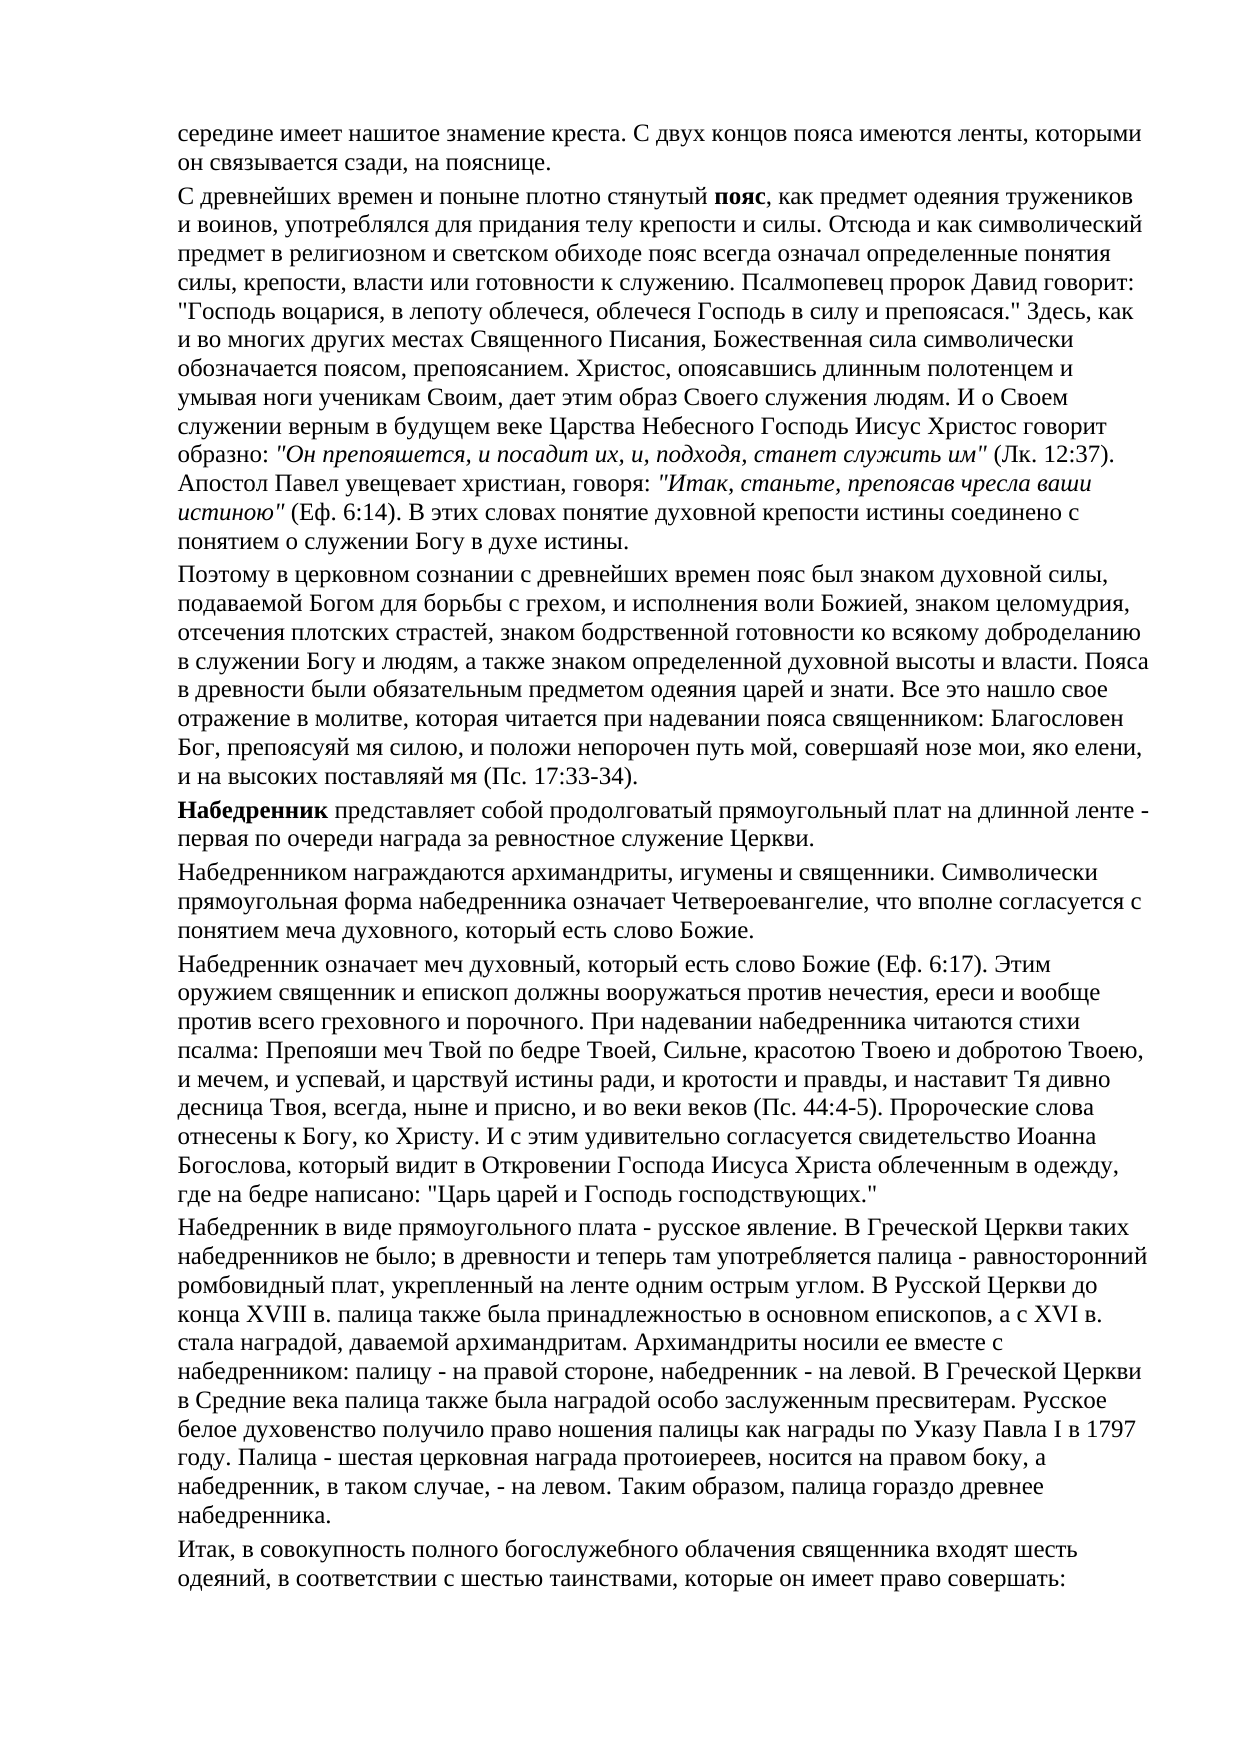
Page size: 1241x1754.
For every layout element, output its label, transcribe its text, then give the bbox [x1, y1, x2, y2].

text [177, 118, 1152, 176]
text Набедренник в виде прямоугольного плата - русское явление. В Греческой Церкви таких набедренников не было; в древности и теперь там употребляется палица - равносторонний ромбовидный плат, укрепленный на ленте одним острым углом. В Русской Церкви до конца XVIII в. палица также была принадлежностью в основном епископов, а с XVI в. стала наградой, даваемой архимандритам. Архимандриты носили ее вместе с набедренником: палицу - на правой стороне, набедренник - на левой. В Греческой Церкви в Средние века палица также была наградой особо заслуженным пресвитерам. Русское белое духовенство получило право ношения палицы как награды по Указу Павла I в 1797 году. Палица - шестая церковная награда протоиереев, носится на правом боку, а набедренник, в таком случае, - на левом. Таким образом, палица гораздо древнее набедренника. [177, 1212, 1152, 1529]
text С древнейших времен и поныне плотно стянутый пояс, как предмет одеяния тружеников и воинов, употреблялся для придания телу крепости и силы. Отсюда и как символический предмет в религиозном и светском обиходе пояс всегда означал определенные понятия силы, крепости, власти или готовности к служению. Псалмопевец пророк Давид говорит: "Господь воцарися, в лепоту облечеся, облечеся Господь в силу и препоясася." Здесь, как и во многих других местах Священного Писания, Божественная сила символически обозначается поясом, препоясанием. Христос, опоясавшись длинным полотенцем и умывая ноги ученикам Своим, дает этим образ Своего служения людям. И о Своем служении верным в будущем веке Царства Небесного Господь Иисус Христос говорит образно: "Он препояшется, и посадит их, и, подходя, станет служить им" (Лк. 12:37). Апостол Павел увещевает христиан, говоря: "Итак, станьте, препоясав чресла ваши истиною" (Еф. 6:14). В этих словах понятие духовной крепости истины соединено с понятием о служении Богу в духе истины. [177, 181, 1152, 554]
text Поэтому в церковном сознании с древнейших времен пояс был знаком духовной силы, подаваемой Богом для борьбы с грехом, и исполнения воли Божией, знаком целомудрия, отсечения плотских страстей, знаком бодрственной готовности ко всякому доброделанию в служении Богу и людям, а также знаком определенной духовной высоты и власти. Пояса в древности были обязательным предметом одеяния царей и знати. Все это нашло свое отражение в молитве, которая читается при надевании пояса священником: Благословен Бог, препоясуяй мя силою, и положи непорочен путь мой, совершаяй нозе мои, яко елени, и на высоких поставляяй мя (Пс. 17:33-34). [177, 559, 1152, 789]
text Набедренник представляет собой продолговатый прямоугольный плат на длинной ленте -первая по очереди награда за ревностное служение Церкви. [177, 795, 1152, 852]
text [177, 1534, 1152, 1591]
text Набедренник означает меч духовный, который есть слово Божие (Еф. 6:17). Этим оружием священник и епископ должны вооружаться против нечестия, ереси и вообще против всего греховного и порочного. При надевании набедренника читаются стихи псалма: Препояши меч Твой по бедре Твоей, Сильне, красотою Твоею и добротою Твоею, и мечем, и успевай, и царствуй истины ради, и кротости и правды, и наставит Тя дивно десница Твоя, всегда, ныне и присно, и во веки веков (Пс. 44:4-5). Пророческие слова отнесены к Богу, ко Христу. И с этим удивительно согласуется свидетельство Иоанна Богослова, который видит в Откровении Господа Иисуса Христа облеченным в одежду, где на бедре написано: "Царь царей и Господь господствующих." [177, 949, 1152, 1207]
text Набедренником награждаются архимандриты, игумены и священники. Символически прямоугольная форма набедренника означает Четвероевангелие, что вполне согласуется с понятием меча духовного, который есть слово Божие. [177, 857, 1152, 943]
